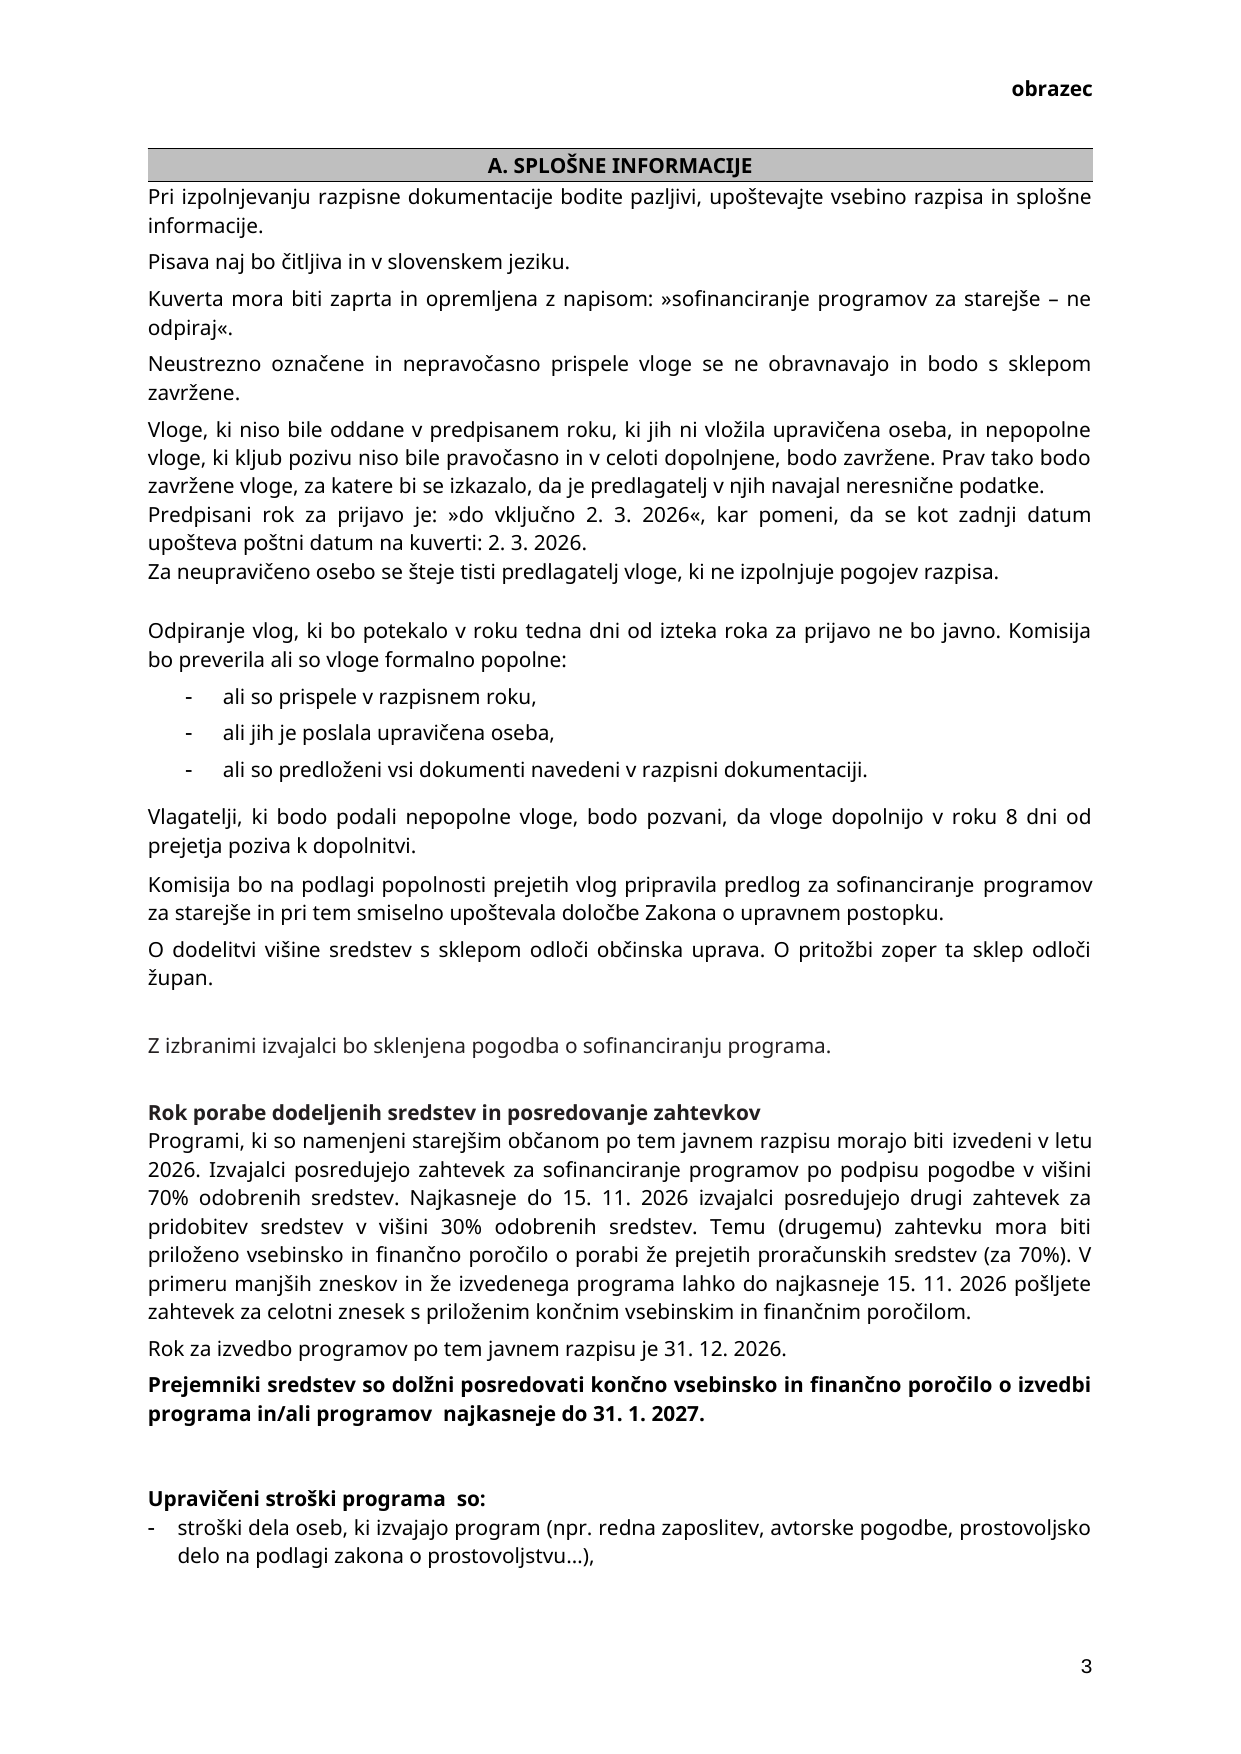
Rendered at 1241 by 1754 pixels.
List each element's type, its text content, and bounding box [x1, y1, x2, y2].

text Prejemniki sredstev so dolžni posredovati končno vsebinsko in finančno poročilo o izvedbi programa in/ali programov najkasneje do 31. 1. 2027. [148, 1371, 1093, 1427]
list ali so prispele v razpisnem roku, [185, 682, 1093, 710]
list stroški dela oseb, ki izvajajo program (npr. redna zaposlitev, avtorske pogodbe, prostovoljsko delo na podlagi zakona o prostovoljstvu…), [148, 1513, 1093, 1570]
text Rok za izvedbo programov po tem javnem razpisu je 31. 12. 2026. [148, 1334, 1093, 1362]
list ali jih je poslala upravičena oseba, [185, 718, 1093, 747]
text Neustrezno označene in nepravočasno prispele vloge se ne obravnavajo in bodo s sklepom zavržene. [148, 349, 1093, 406]
text Kuverta mora biti zaprta in opremljena z napisom: »sofinanciranje programov za starejše – ne odpiraj«. [148, 284, 1093, 341]
text Predpisani rok za prijavo je: »do vključno 2. 3. 2026«, kar pomeni, da se kot zadnji datum upošteva poštni datum na kuverti: 2. 3. 2026. [148, 500, 1093, 557]
list ali so predloženi vsi dokumenti navedeni v razpisni dokumentaciji. [185, 755, 1093, 784]
text Vloge, ki niso bile oddane v predpisanem roku, ki jih ni vložila upravičena oseba, in nepopolne vloge, ki kljub pozivu niso bile pravočasno in v celoti dopolnjene, bodo zavržene. Prav tako bodo zavržene vloge, za katere bi se izkazalo, da je predlagatelj v njih navajal neresnične podatke. [148, 415, 1093, 500]
text Pri izpolnjevanju razpisne dokumentacije bodite pazljivi, upoštevajte vsebino razpisa in splošne informacije. [148, 182, 1093, 239]
text Odpiranje vlog, ki bo potekalo v roku tedna dni od izteka roka za prijavo ne bo javno. Komisija bo preverila ali so vloge formalno popolne: [148, 617, 1093, 673]
text Pisava naj bo čitljiva in v slovenskem jeziku. [148, 247, 1093, 276]
text Za neupravičeno osebo se šteje tisti predlagatelj vloge, ki ne izpolnjuje pogojev razpisa. [148, 557, 1093, 617]
text Komisija bo na podlagi popolnosti prejetih vlog pripravila predlog za sofinanciranje programov za starejše in pri tem smiselno upoštevala določbe Zakona o upravnem postopku. [148, 870, 1093, 927]
text Rok porabe dodeljenih sredstev in posredovanje zahtevkov [148, 1098, 1093, 1126]
text O dodelitvi višine sredstev s sklepom odloči občinska uprava. O pritožbi zoper ta sklep odloči župan. [148, 935, 1093, 992]
text Upravičeni stroški programa so: [148, 1484, 1093, 1513]
text Z izbranimi izvajalci bo sklenjena pogodba o sofinanciranju programa. [148, 1002, 1093, 1059]
text Programi, ki so namenjeni starejšim občanom po tem javnem razpisu morajo biti izvedeni v letu 2026. Izvajalci posredujejo zahtevek za sofinanciranje programov po podpisu pogodbe v višini 70% odobrenih sredstev. Najkasneje do 15. 11. 2026 izvajalci posredujejo drugi zahtevek za pridobitev sredstev v višini 30% odobrenih sredstev. Temu (drugemu) zahtevku mora biti priloženo vsebinsko in finančno poročilo o porabi že prejetih proračunskih sredstev (za 70%). V primeru manjših zneskov in že izvedenega programa lahko do najkasneje 15. 11. 2026 pošljete zahtevek za celotni znesek s priloženim končnim vsebinskim in finančnim poročilom. [148, 1126, 1093, 1326]
text A. SPLOŠNE INFORMACIJE [148, 149, 1093, 181]
text Vlagatelji, ki bodo podali nepopolne vloge, bodo pozvani, da vloge dopolnijo v roku 8 dni od prejetja poziva k dopolnitvi. [148, 802, 1093, 859]
